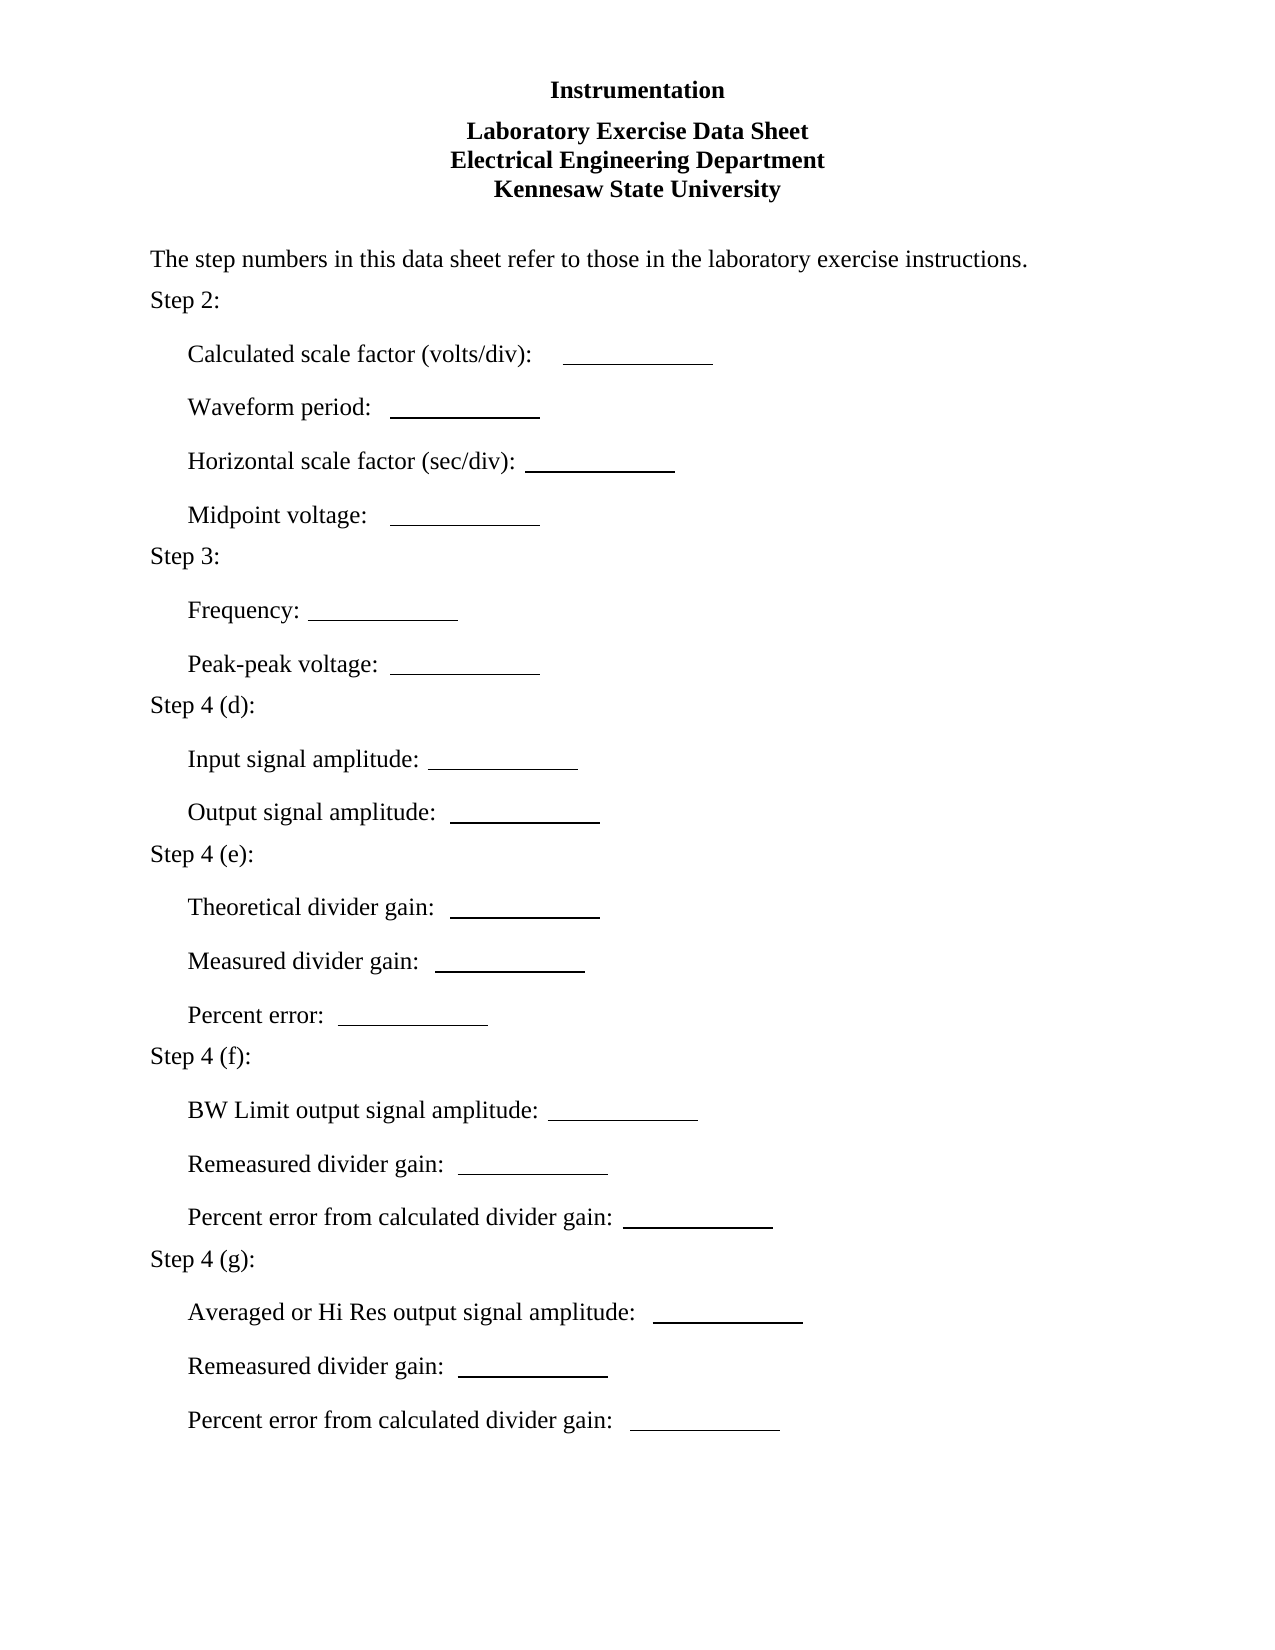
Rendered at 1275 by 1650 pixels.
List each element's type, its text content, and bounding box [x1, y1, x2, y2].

text Percent error: [187, 1000, 1125, 1029]
text Remeasured divider gain: [187, 1351, 1125, 1380]
text The step numbers in this data sheet refer to those in the laboratory exercise instructions. [150, 244, 1125, 272]
text Waveform period: [187, 392, 1125, 421]
text Calculated scale factor (volts/div): [187, 339, 1125, 367]
text Frequency: [187, 595, 1125, 624]
text Horizontal scale factor (sec/div): [187, 446, 1125, 475]
text Step 4 (f): [150, 1041, 1125, 1070]
text Measured divider gain: [187, 946, 1125, 975]
text Peak-peak voltage: [187, 649, 1125, 677]
text Step 4 (e): [150, 839, 1125, 867]
text Remeasured divider gain: [187, 1149, 1125, 1177]
text Step 4 (d): [150, 690, 1125, 719]
text Input signal amplitude: [187, 744, 1125, 772]
text Midpoint voltage: [187, 500, 1125, 529]
text Step 4 (g): [150, 1244, 1125, 1272]
text Step 3: [150, 541, 1125, 570]
text Output signal amplitude: [187, 797, 1125, 826]
text Step 2: [150, 285, 1125, 314]
text BW Limit output signal amplitude: [187, 1095, 1125, 1124]
text Theoretical divider gain: [187, 892, 1125, 921]
text Percent error from calculated divider gain: [187, 1202, 1125, 1231]
text Averaged or Hi Res output signal amplitude: [187, 1297, 1125, 1326]
text Percent error from calculated divider gain: [187, 1405, 1125, 1434]
